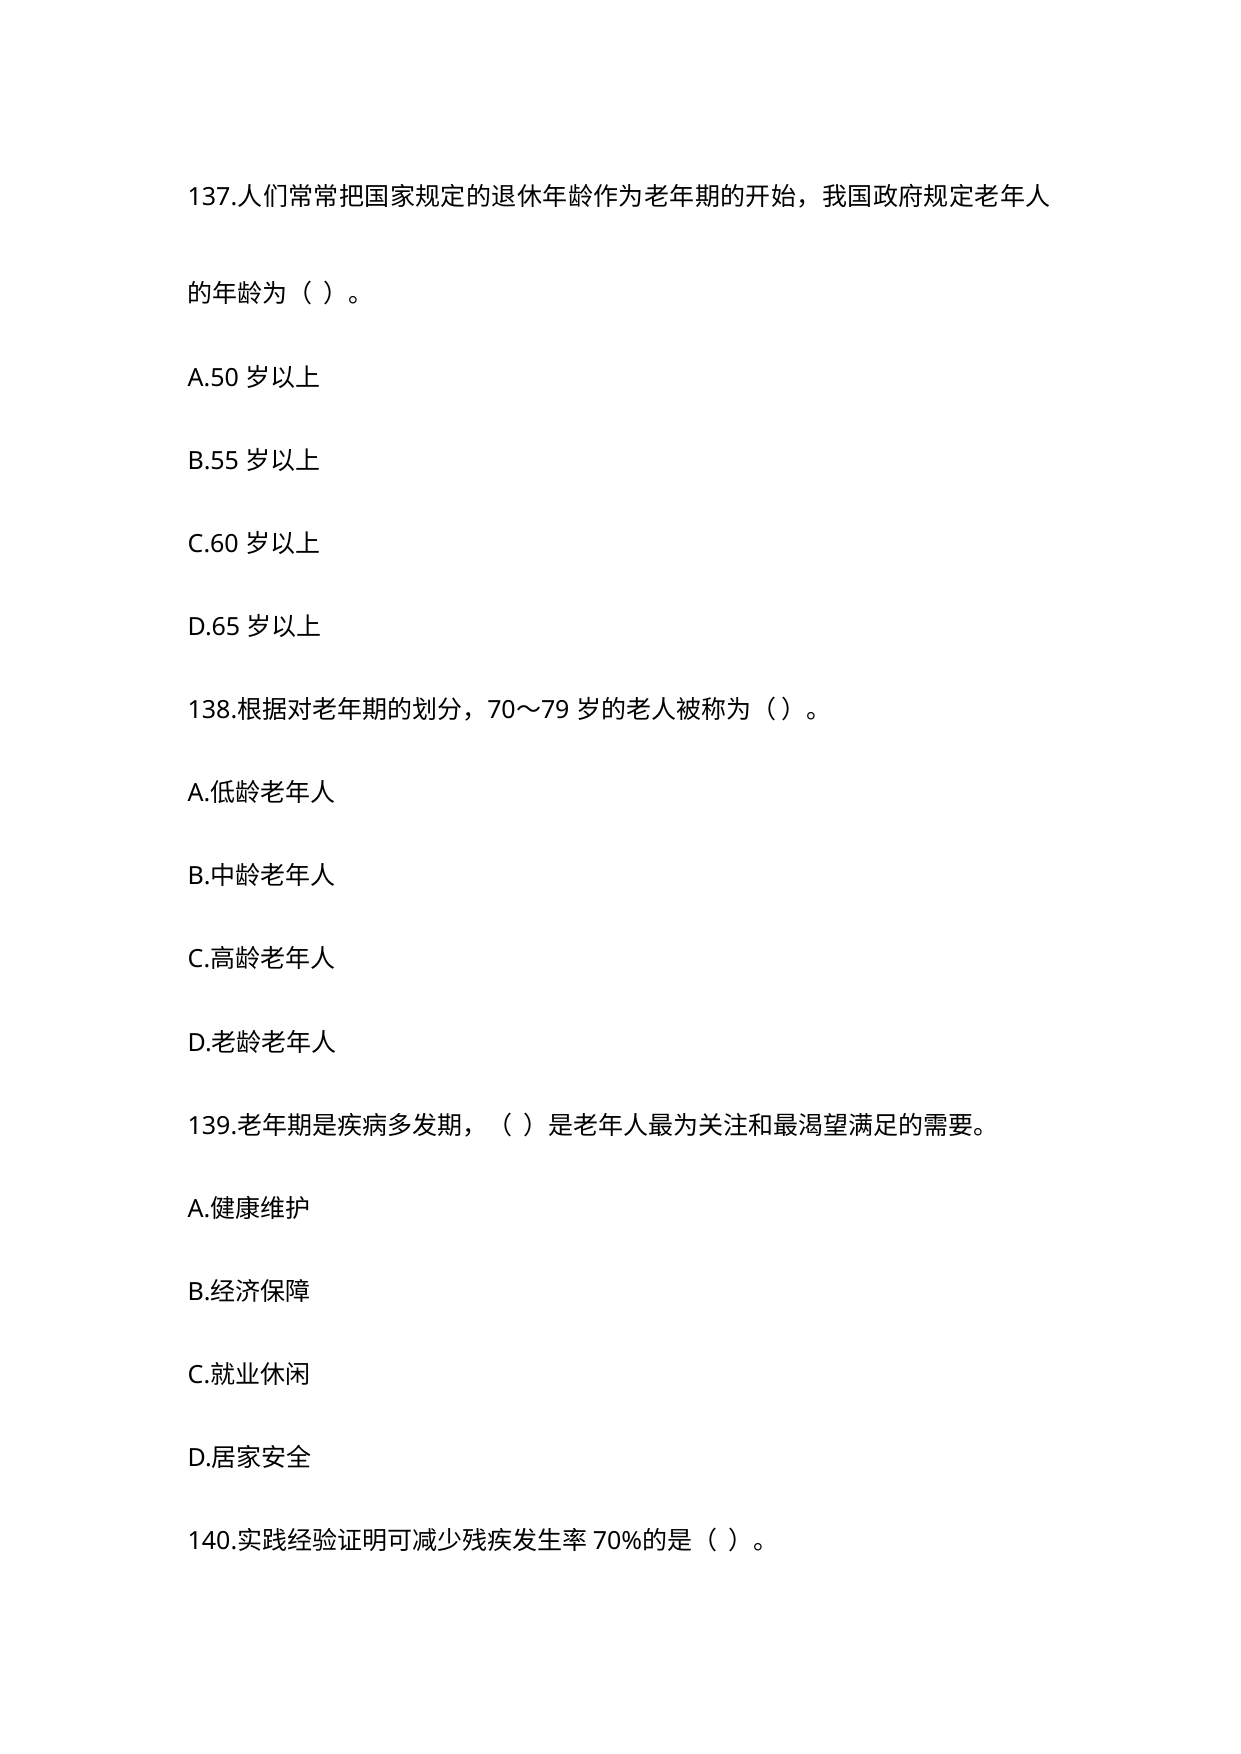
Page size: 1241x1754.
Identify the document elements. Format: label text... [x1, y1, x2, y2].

list B.中龄老年人 [187, 841, 1053, 906]
list C.高龄老年人 [187, 924, 1053, 989]
list C.就业休闲 [187, 1340, 1053, 1405]
list A.低龄老年人 [187, 758, 1053, 823]
list A.健康维护 [187, 1174, 1053, 1239]
list B.经济保障 [187, 1257, 1053, 1322]
list D.居家安全 [187, 1423, 1053, 1488]
list A.50 岁以上 [187, 343, 1053, 408]
list C.60 岁以上 [187, 509, 1053, 574]
list 139.老年期是疾病多发期，（ ）是老年人最为关注和最渴望满足的需要。 [187, 1091, 1053, 1156]
list D.65 岁以上 [187, 592, 1053, 657]
list B.55 岁以上 [187, 426, 1053, 491]
list 140.实践经验证明可减少残疾发生率 70%的是（ ）。 [187, 1506, 1053, 1571]
list D.老龄老年人 [187, 1008, 1053, 1073]
list 137.人们常常把国家规定的退休年龄作为老年期的开始，我国政府规定老年人的年龄为（ ）。 [187, 162, 1053, 324]
list 138.根据对老年期的划分，70～79 岁的老人被称为（ ）。 [187, 675, 1053, 740]
